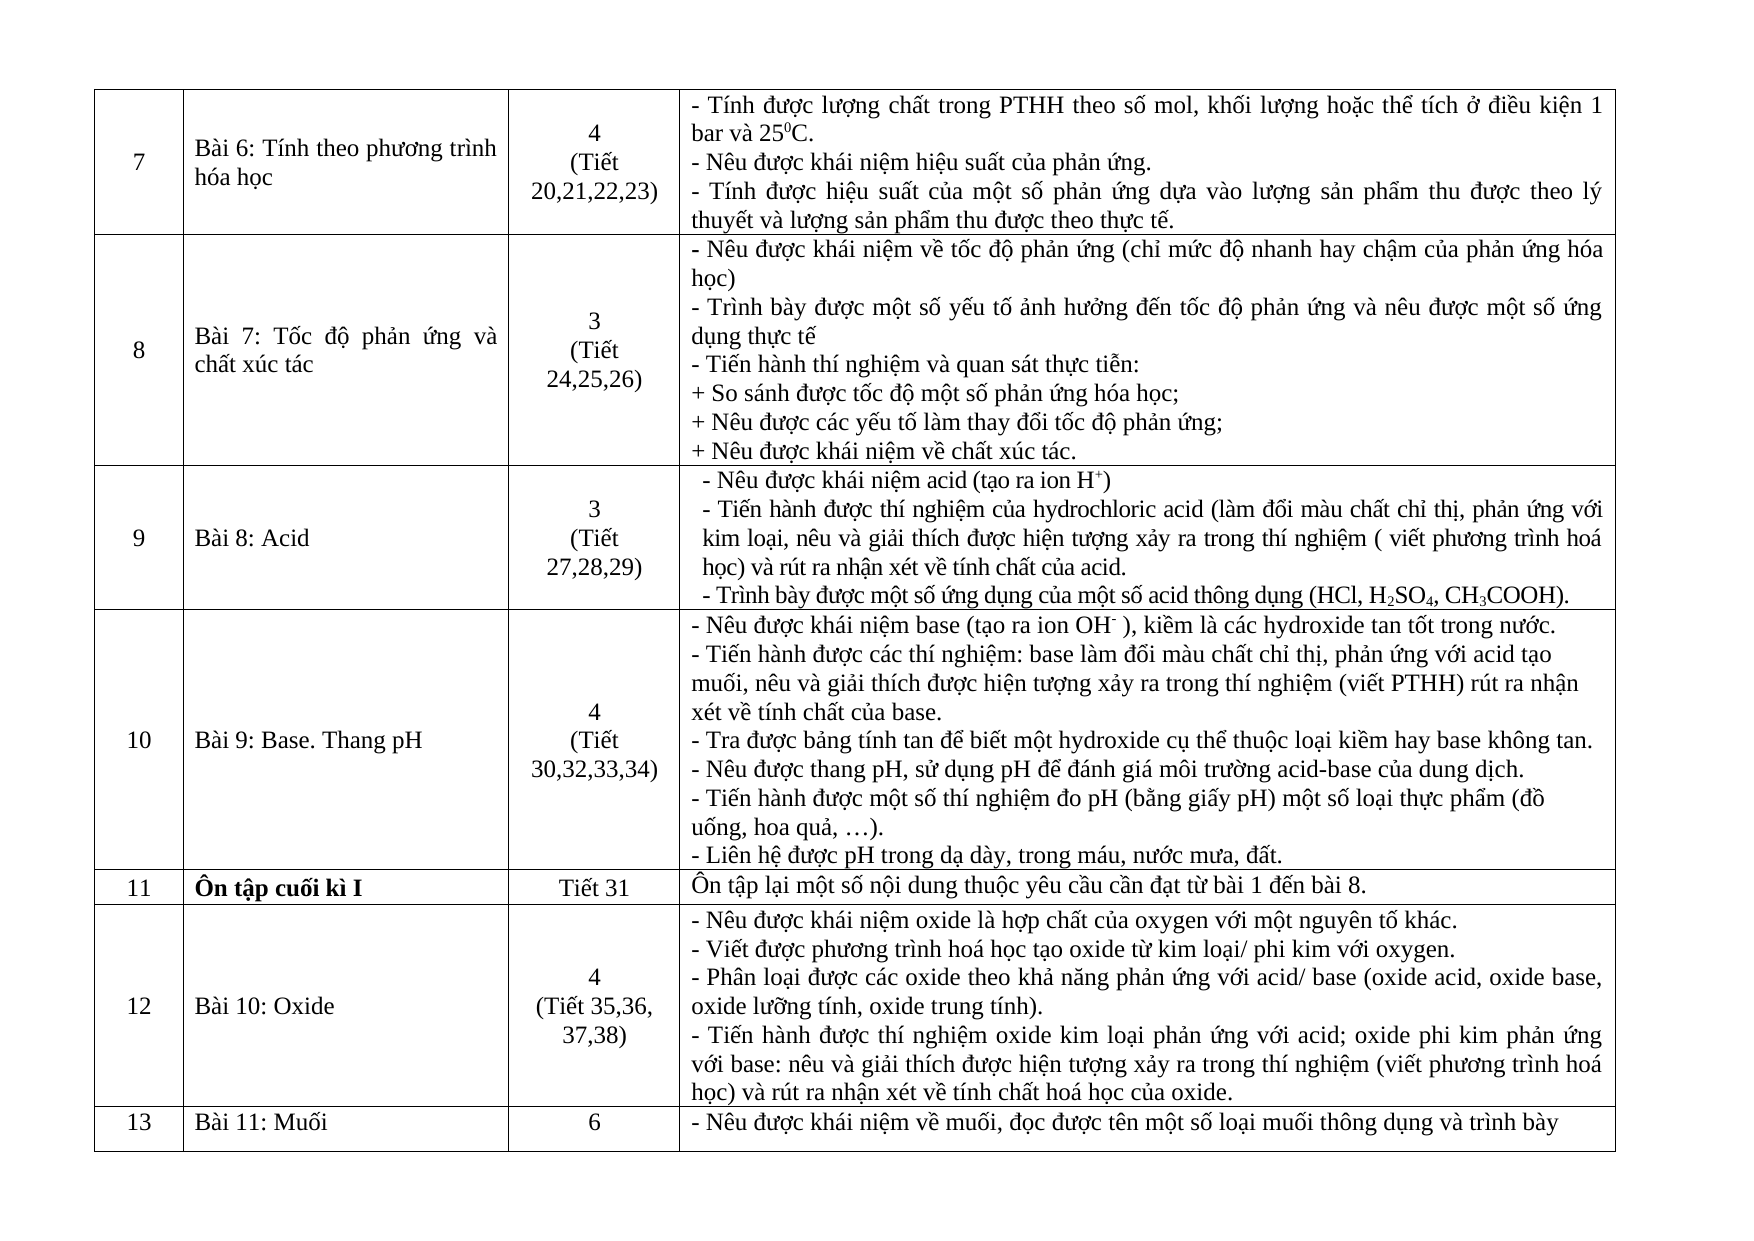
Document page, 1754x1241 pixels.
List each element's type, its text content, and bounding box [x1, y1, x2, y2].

table_cell 4 (Tiết 35,36, 37,38) [509, 905, 679, 1106]
table_cell 11 [95, 870, 183, 904]
table_cell - Nêu được khái niệm acid (tạo ra ion H+) - Tiến hành được thí nghiệm của hydrochloric acid (làm đổi màu chất chỉ thị, phản ứng với kim loại, nêu và giải thích được hiện tượng xảy ra trong thí nghiệm ( viết phương trình hoá học) và rút ra nhận xét về tính chất của acid. - Trình bày được một số ứng dụng của một số acid thông dụng (HCl, H2SO4, CH3COOH). [680, 466, 1615, 609]
table_cell Bài 10: Oxide [184, 905, 508, 1106]
table_cell 10 [95, 610, 183, 869]
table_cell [509, 1107, 679, 1151]
table_cell 4 (Tiết 20,21,22,23) [509, 90, 679, 233]
table_cell - Nêu được khái niệm base (tạo ra ion OH- ), kiềm là các hydroxide tan tốt trong nước. - Tiến hành được các thí nghiệm: base làm đổi màu chất chỉ thị, phản ứng với acid tạo muối, nêu và giải thích được hiện tượng xảy ra trong thí nghiệm (viết PTHH) rút ra nhận xét về tính chất của base. - Tra được bảng tính tan để biết một hydroxide cụ thể thuộc loại kiềm hay base không tan. - Nêu được thang pH, sử dụng pH để đánh giá môi trường acid-base của dung dịch. - Tiến hành được một số thí nghiệm đo pH (bằng giấy pH) một số loại thực phẩm (đồ uống, hoa quả, …). - Liên hệ được pH trong dạ dày, trong máu, nước mưa, đất. [680, 610, 1615, 869]
table_cell Tiết 31 [509, 870, 679, 904]
table_cell - Tính được lượng chất trong PTHH theo số mol, khối lượng hoặc thể tích ở điều kiện 1 bar và 250C. - Nêu được khái niệm hiệu suất của phản ứng. - Tính được hiệu suất của một số phản ứng dựa vào lượng sản phẩm thu được theo lý thuyết và lượng sản phẩm thu được theo thực tế. [680, 90, 1615, 233]
table_cell Bài 8: Acid [184, 466, 508, 609]
table_cell 12 [95, 905, 183, 1106]
table_cell Ôn tập lại một số nội dung thuộc yêu cầu cần đạt từ bài 1 đến bài 8. [680, 870, 1615, 904]
table_cell 3 (Tiết 27,28,29) [509, 466, 679, 609]
table_cell - Nêu được khái niệm oxide là hợp chất của oxygen với một nguyên tố khác. - Viết được phương trình hoá học tạo oxide từ kim loại/ phi kim với oxygen. - Phân loại được các oxide theo khả năng phản ứng với acid/ base (oxide acid, oxide base, oxide lưỡng tính, oxide trung tính). - Tiến hành được thí nghiệm oxide kim loại phản ứng với acid; oxide phi kim phản ứng với base: nêu và giải thích được hiện tượng xảy ra trong thí nghiệm (viết phương trình hoá học) và rút ra nhận xét về tính chất hoá học của oxide. [680, 905, 1615, 1106]
table_cell 9 [95, 466, 183, 609]
table_cell 7 [95, 90, 183, 233]
table_cell 8 [95, 235, 183, 464]
table_cell Bài 6: Tính theo phương trình hóa học [184, 90, 508, 233]
table_cell Bài 11: Muối [184, 1107, 508, 1151]
table_cell - Nêu được khái niệm về tốc độ phản ứng (chỉ mức độ nhanh hay chậm của phản ứng hóa học) - Trình bày được một số yếu tố ảnh hưởng đến tốc độ phản ứng và nêu được một số ứng dụng thực tế - Tiến hành thí nghiệm và quan sát thực tiễn: + So sánh được tốc độ một số phản ứng hóa học; + Nêu được các yếu tố làm thay đổi tốc độ phản ứng; + Nêu được khái niệm về chất xúc tác. [680, 235, 1615, 464]
table_cell 3 (Tiết 24,25,26) [509, 235, 679, 464]
table_cell Bài 7: Tốc độ phản ứng và chất xúc tác [184, 235, 508, 464]
table_cell Bài 9: Base. Thang pH [184, 610, 508, 869]
table_cell 13 [95, 1107, 183, 1151]
table_cell 4 (Tiết 30,32,33,34) [509, 610, 679, 869]
table_cell Ôn tập cuối kì I [184, 870, 508, 904]
